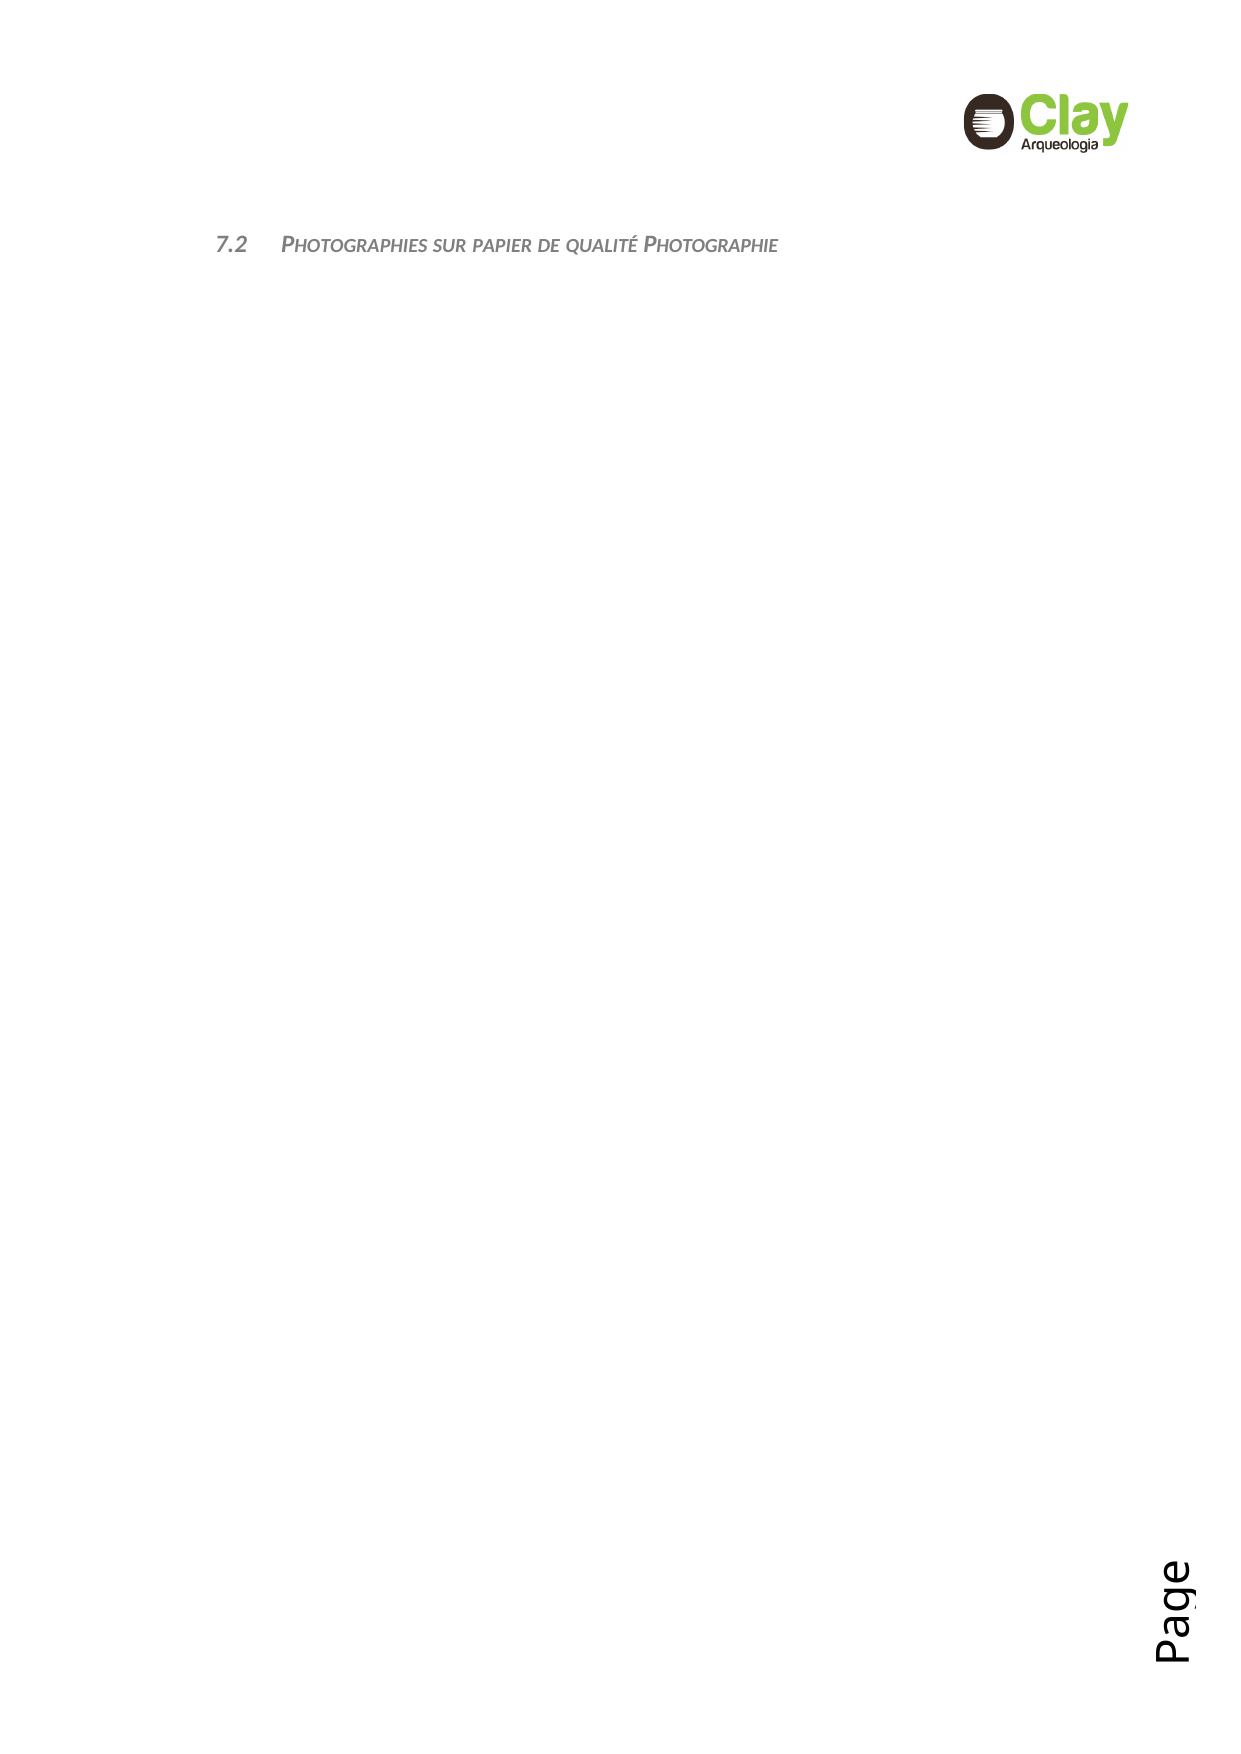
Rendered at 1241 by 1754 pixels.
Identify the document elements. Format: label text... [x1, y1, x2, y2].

picture [963, 94, 1129, 153]
subtitle Photographies sur papier de qualité Photographie [215, 228, 1122, 258]
